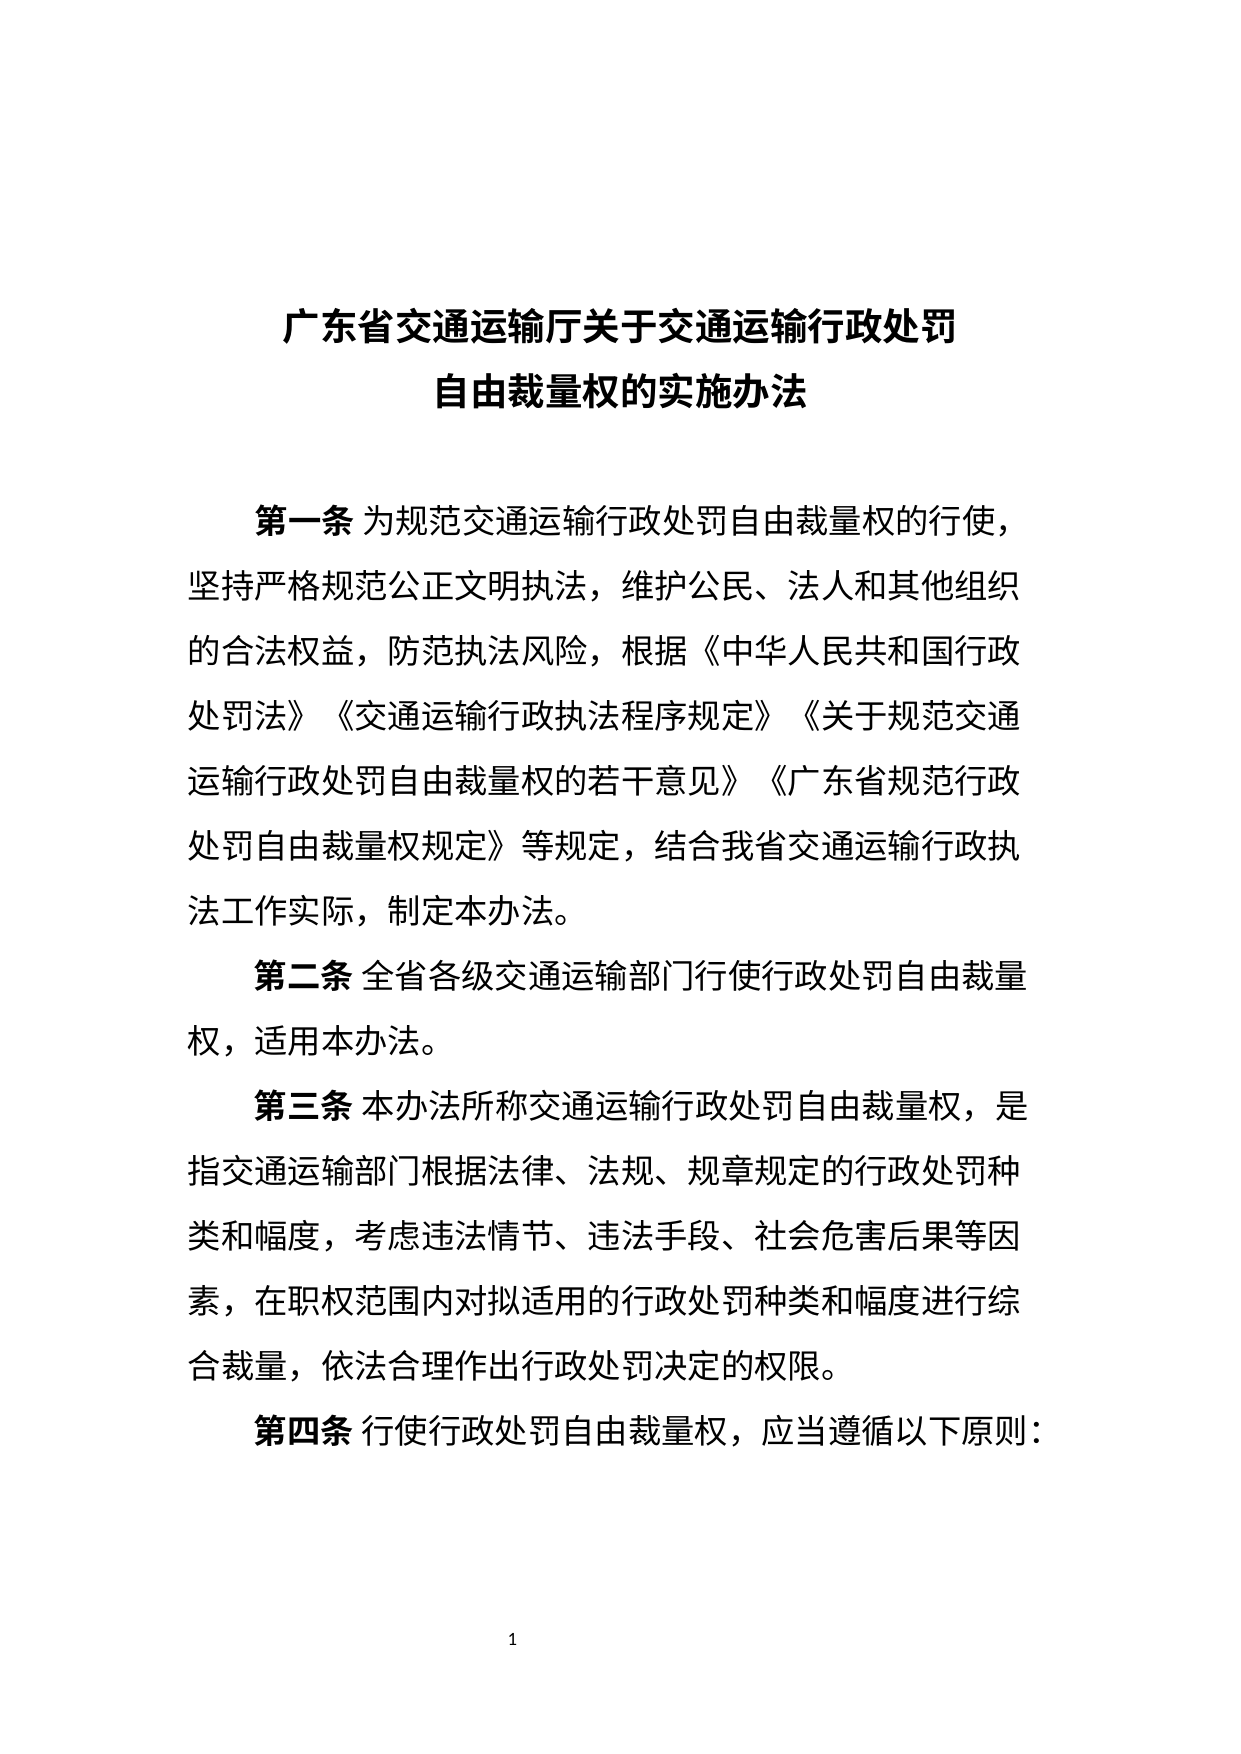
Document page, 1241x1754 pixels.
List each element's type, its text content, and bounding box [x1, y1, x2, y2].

text 第一条 为规范交通运输行政处罚自由裁量权的行使，坚持严格规范公正文明执法，维护公民、法人和其他组织的合法权益，防范执法风险，根据《中华人民共和国行政处罚法》《交通运输行政执法程序规定》《关于规范交通运输行政处罚自由裁量权的若干意见》《广东省规范行政处罚自由裁量权规定》等规定，结合我省交通运输行政执法工作实际，制定本办法。 [187, 487, 1053, 942]
text 广东省交通运输厅关于交通运输行政处罚 [187, 292, 1053, 357]
text 自由裁量权的实施办法 [187, 357, 1053, 422]
text 第二条 全省各级交通运输部门行使行政处罚自由裁量权，适用本办法。 [187, 942, 1053, 1072]
text 第四条 行使行政处罚自由裁量权，应当遵循以下原则： [187, 1397, 1053, 1462]
text 第三条 本办法所称交通运输行政处罚自由裁量权，是指交通运输部门根据法律、法规、规章规定的行政处罚种类和幅度，考虑违法情节、违法手段、社会危害后果等因素，在职权范围内对拟适用的行政处罚种类和幅度进行综合裁量，依法合理作出行政处罚决定的权限。 [187, 1072, 1053, 1397]
